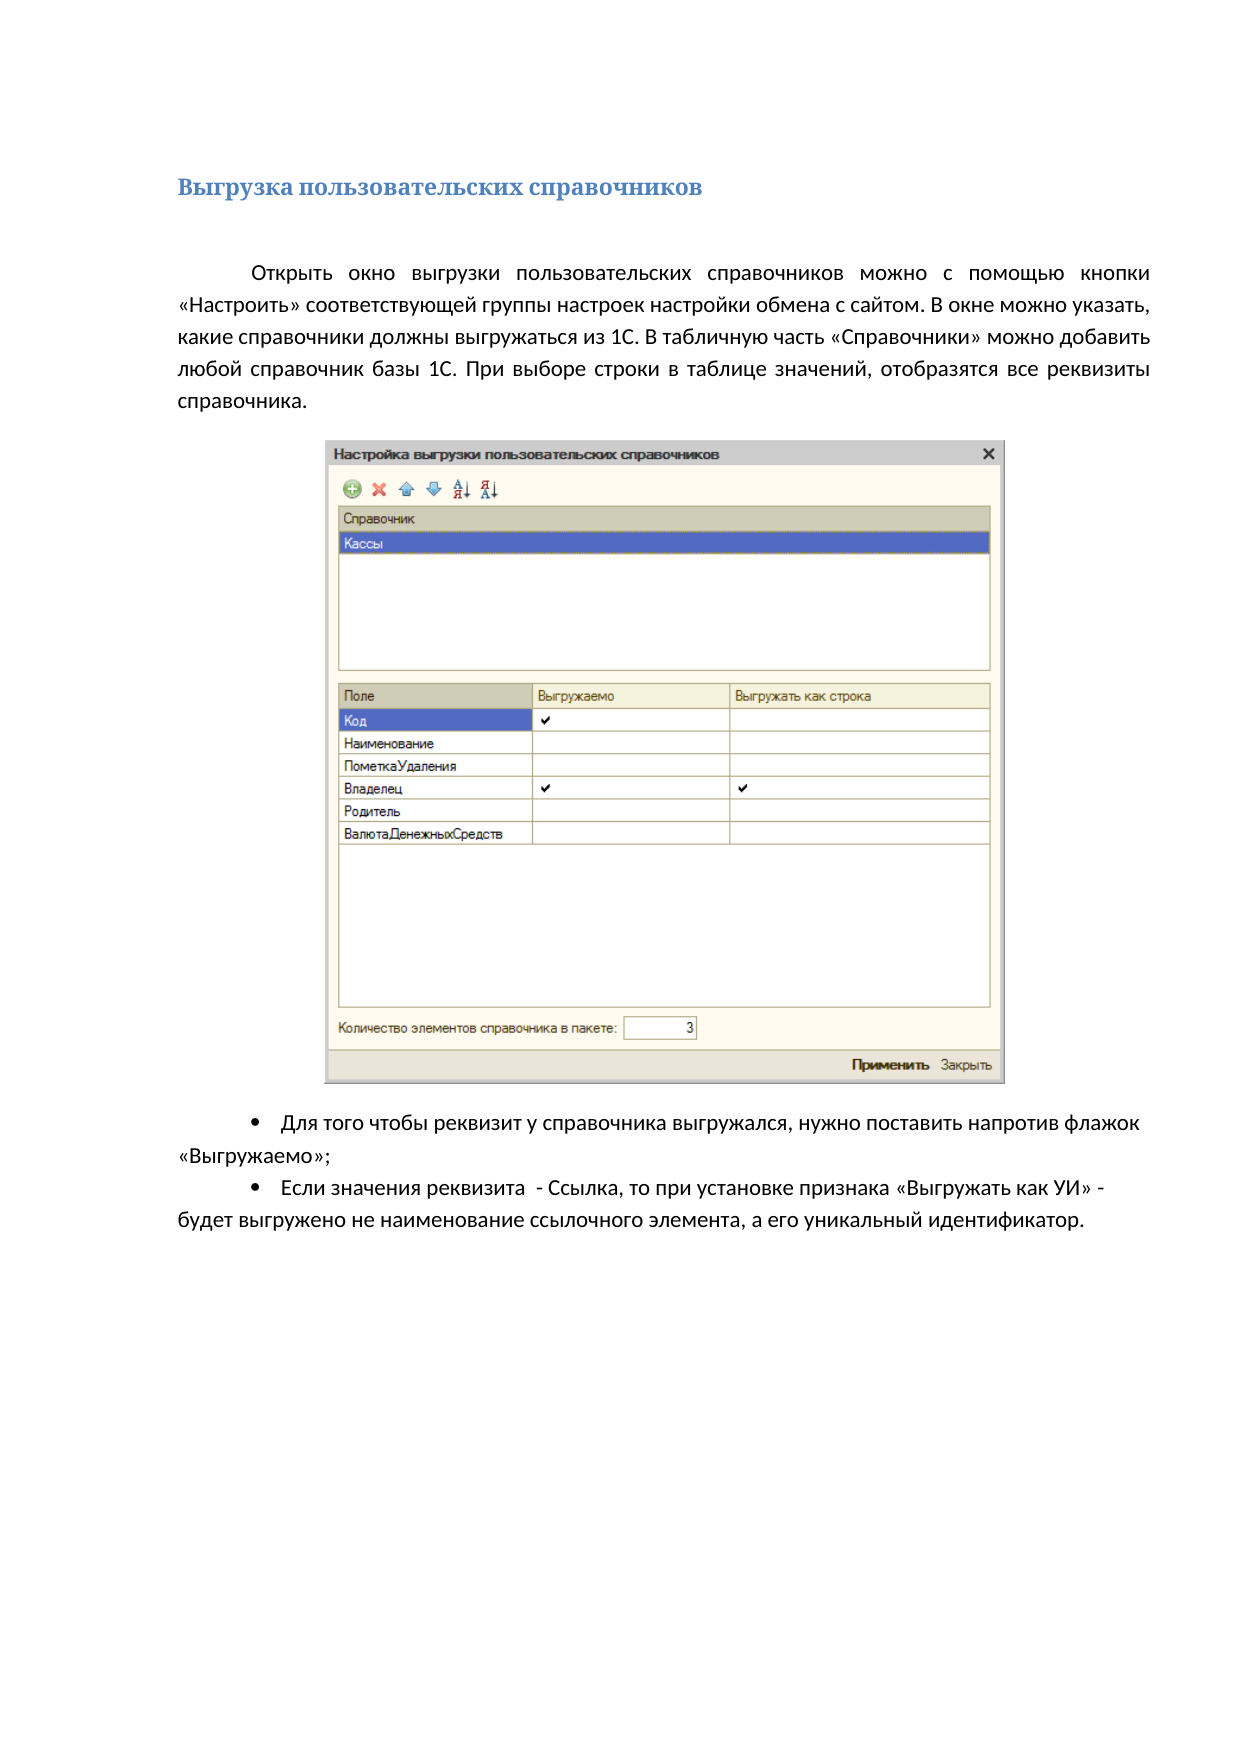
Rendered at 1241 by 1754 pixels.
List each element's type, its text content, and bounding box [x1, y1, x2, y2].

list Открыть окно выгрузки пользовательских справочников можно с помощью кнопки «Настроить» соответствующей группы настроек настройки обмена с сайтом. В окне можно указать, какие справочники должны выгружаться из 1С. В табличную часть «Справочники» можно добавить любой справочник базы 1С. При выборе строки в таблице значений, отобразятся все реквизиты справочника. [177, 258, 1152, 415]
picture [324, 439, 1005, 1084]
list Если значения реквизита - Ссылка, то при установке признака «Выгружать как УИ» - будет выгружено не наименование ссылочного элемента, а его уникальный идентификатор. [177, 1173, 1152, 1233]
list Для того чтобы реквизит у справочника выгружался, нужно поставить напротив флажок «Выгружаемо»; [177, 1108, 1152, 1169]
subtitle Выгрузка пользовательских справочников [177, 175, 1152, 201]
